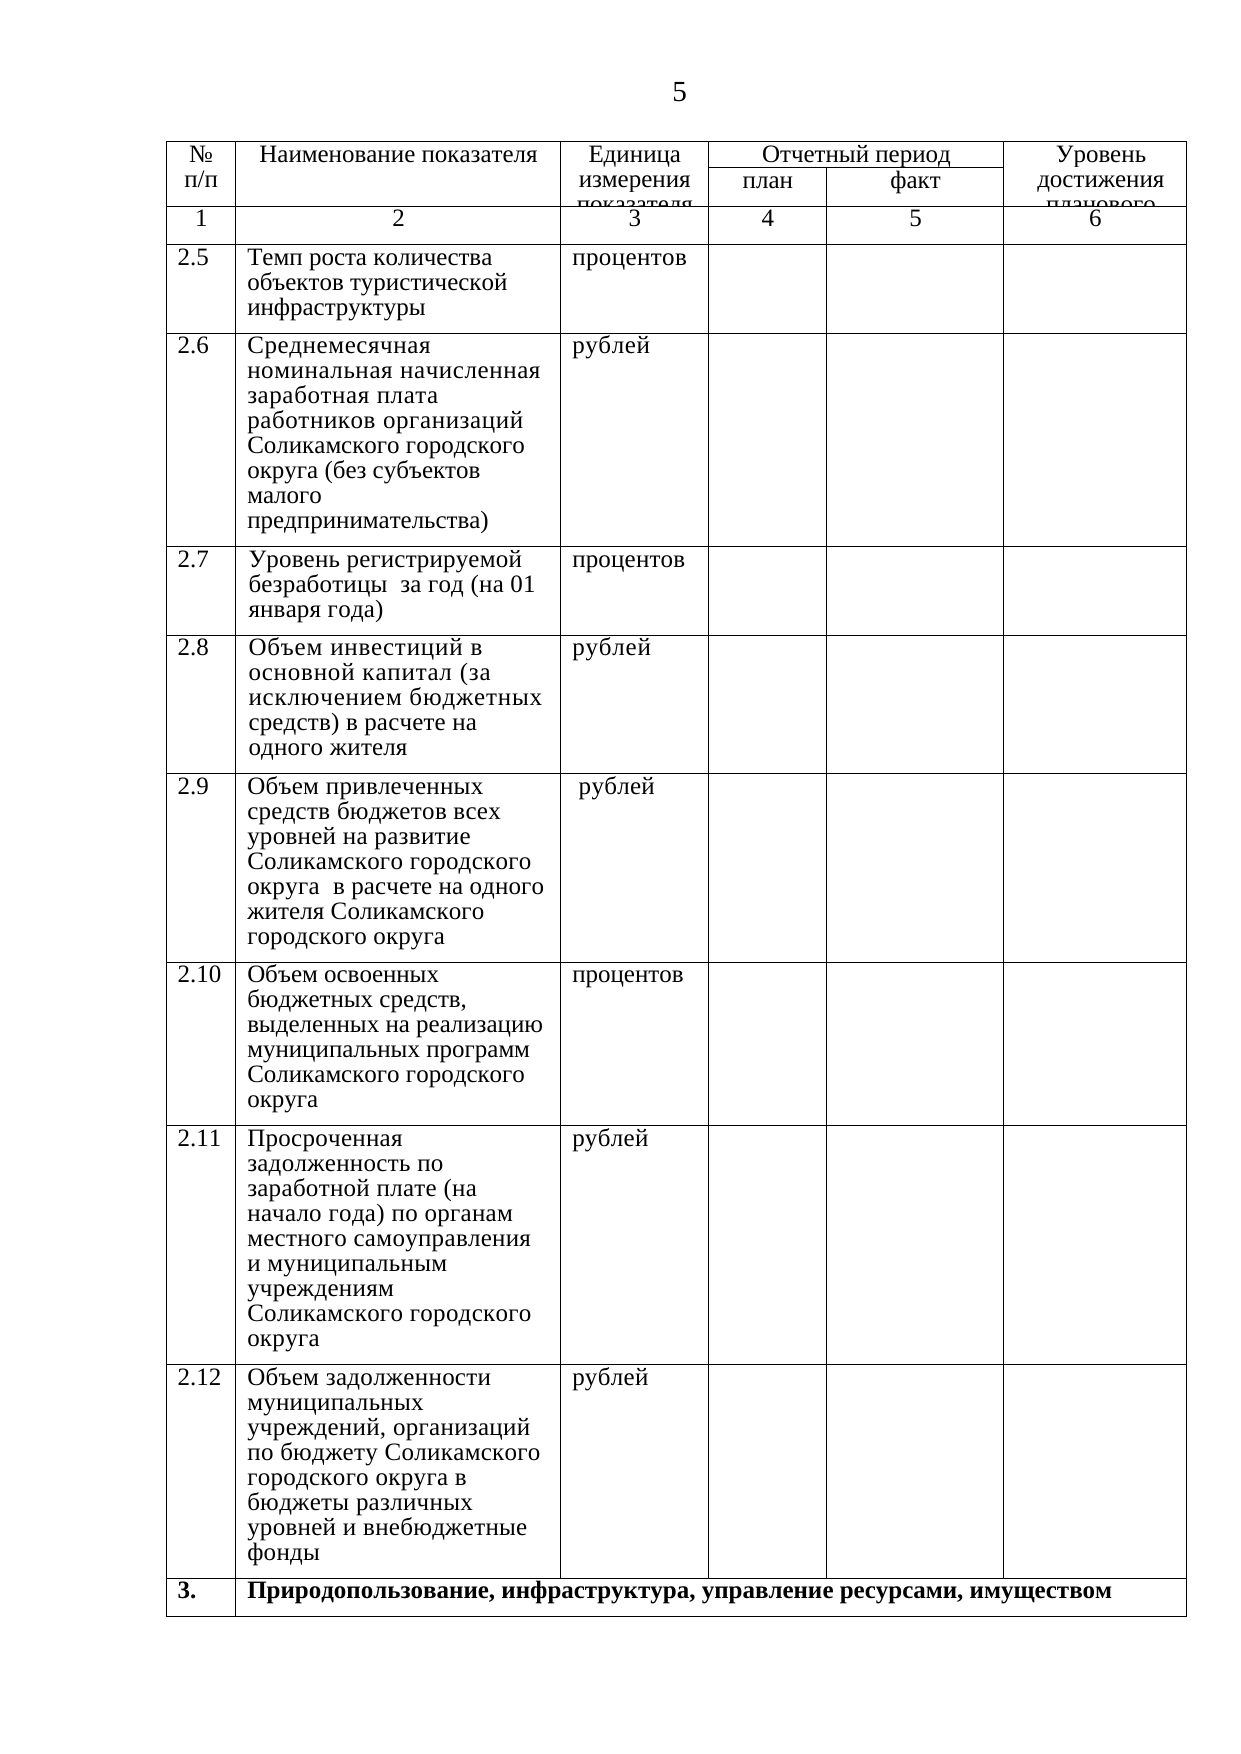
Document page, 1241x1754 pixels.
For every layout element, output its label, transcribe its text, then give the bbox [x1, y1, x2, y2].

table_cell [1004, 1365, 1186, 1577]
table_cell [709, 963, 826, 1125]
table_cell 2.9 [167, 774, 235, 962]
table_cell Среднемесячная номинальная начисленная заработная плата работников организаций Соликамского городского округа (без субъектов малого предпринимательства) [236, 334, 560, 546]
table_cell Темп роста количества объектов туристической инфраструктуры [236, 245, 560, 333]
table_cell план [709, 168, 826, 206]
table_cell [709, 636, 826, 773]
table_cell [709, 334, 826, 546]
table_cell 1 [167, 207, 235, 244]
table_cell рублей [561, 774, 708, 962]
table_cell [709, 245, 826, 333]
table_cell 2.8 [167, 636, 235, 773]
table_cell [709, 1365, 826, 1577]
table_header № п/п [167, 142, 235, 206]
table_cell рублей [561, 1126, 708, 1364]
table_cell [1004, 547, 1186, 635]
table_cell Природопользование, инфраструктура, управление ресурсами, имуществом [236, 1579, 1186, 1616]
table_cell рублей [561, 334, 708, 546]
table_cell [827, 547, 1003, 635]
table_cell Объем привлеченных средств бюджетов всех уровней на развитие Соликамского городского округа в расчете на одного жителя Соликамского городского округа [236, 774, 560, 962]
table_cell [1004, 636, 1186, 773]
table_cell 2.10 [167, 963, 235, 1125]
table_cell процентов [561, 547, 708, 635]
table_cell [1004, 245, 1186, 333]
table_cell [827, 245, 1003, 333]
table_cell 2.7 [167, 547, 235, 635]
table_cell Объем задолженности муниципальных учреждений, организаций по бюджету Соликамского городского округа в бюджеты различных уровней и внебюджетные фонды [236, 1365, 560, 1577]
table_header Единица измерения показателя [561, 142, 708, 206]
table_cell [827, 636, 1003, 773]
table_cell [827, 334, 1003, 546]
table_header Уровень достижения планового значения, % [1004, 142, 1186, 206]
table_cell рублей [561, 636, 708, 773]
table_cell 2 [236, 207, 560, 244]
table_cell [709, 547, 826, 635]
table_cell 2.6 [167, 334, 235, 546]
table_cell [1004, 334, 1186, 546]
table_cell процентов [561, 245, 708, 333]
table_cell 6 [1004, 207, 1186, 244]
table_cell 3 [561, 207, 708, 244]
table_cell 2.5 [167, 245, 235, 333]
table_cell Просроченная задолженность по заработной плате (на начало года) по органам местного самоуправления и муниципальным учреждениям Соликамского городского округа [236, 1126, 560, 1364]
table_cell [1004, 774, 1186, 962]
table_cell [827, 774, 1003, 962]
table_cell процентов [561, 963, 708, 1125]
table_cell 4 [709, 207, 826, 244]
table_cell Объем освоенных бюджетных средств, выделенных на реализацию муниципальных программ Соликамского городского округа [236, 963, 560, 1125]
table_cell Объем инвестиций в основной капитал (за исключением бюджетных средств) в расчете на одного жителя [236, 636, 560, 773]
table_cell [827, 1126, 1003, 1364]
table_cell 3. [167, 1579, 235, 1616]
table_cell [1004, 1126, 1186, 1364]
table_cell [709, 1126, 826, 1364]
table_cell факт [827, 168, 1003, 206]
table_cell Уровень регистрируемой безработицы за год (на 01 января года) [236, 547, 560, 635]
table_cell [1004, 963, 1186, 1125]
table_cell [827, 1365, 1003, 1577]
table_header Отчетный период [709, 142, 1003, 167]
table_cell [709, 774, 826, 962]
table_header Наименование показателя [236, 142, 560, 206]
table_cell рублей [561, 1365, 708, 1577]
table_cell [827, 963, 1003, 1125]
table_cell 2.12 [167, 1365, 235, 1577]
table_cell 2.11 [167, 1126, 235, 1364]
table_cell 5 [827, 207, 1003, 244]
